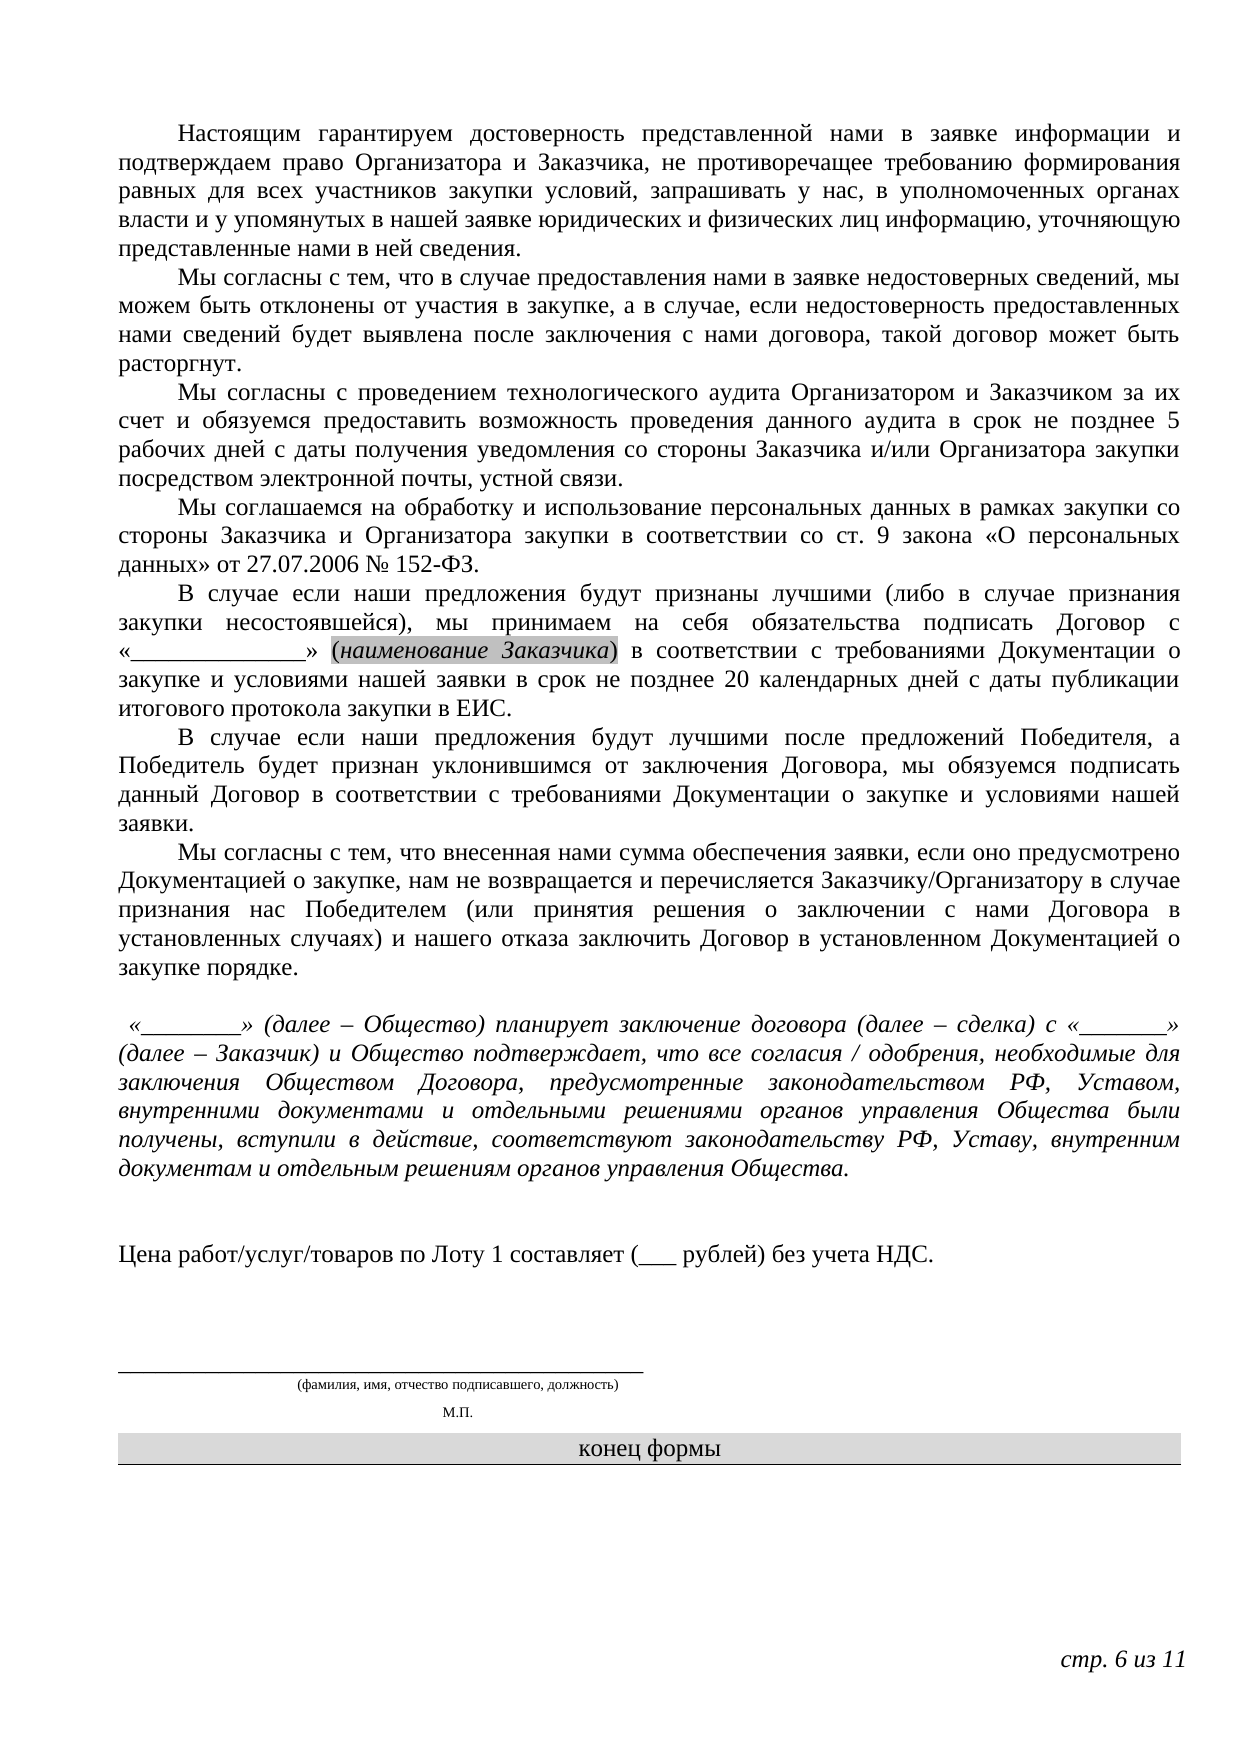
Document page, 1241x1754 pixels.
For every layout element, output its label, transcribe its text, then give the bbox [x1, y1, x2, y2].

text М.П. [118, 1404, 797, 1433]
text Настоящим гарантируем достоверность представленной нами в заявке информации и подтверждаем право Организатора и Заказчика, не противоречащее требованию формирования равных для всех участников закупки условий, запрашивать у нас, в уполномоченных органах власти и у упомянутых в нашей заявке юридических и физических лиц информацию, уточняющую представленные нами в ней сведения. [118, 118, 1181, 262]
text «________» (далее – Общество) планирует заключение договора (далее – сделка) с «_______» (далее – Заказчик) и Общество подтверждает, что все согласия / одобрения, необходимые для заключения Обществом Договора, предусмотренные законодательством РФ, Уставом, внутренними документами и отдельными решениями органов управления Общества были получены, вступили в действие, соответствуют законодательству РФ, Уставу, внутренним документам и отдельным решениям органов управления Общества. [118, 1009, 1181, 1182]
text В случае если наши предложения будут признаны лучшими (либо в случае признания закупки несостоявшейся), мы принимаем на себя обязательства подписать Договор с «______________» (наименование Заказчика) в соответствии с требованиями Документации о закупке и условиями нашей заявки в срок не позднее 20 календарных дней с даты публикации итогового протокола закупки в ЕИС. [118, 578, 1181, 722]
text В случае если наши предложения будут лучшими после предложений Победителя, а Победитель будет признан уклонившимся от заключения Договора, мы обязуемся подписать данный Договор в соответствии с требованиями Документации о закупке и условиями нашей заявки. [118, 722, 1181, 837]
text Мы согласны с тем, что внесенная нами сумма обеспечения заявки, если оно предусмотрено Документацией о закупке, нам не возвращается и перечисляется Заказчику/Организатору в случае признания нас Победителем (или принятия решения о заключении с нами Договора в установленных случаях) и нашего отказа заключить Договор в установленном Документацией о закупке порядке. [118, 837, 1181, 981]
text конец формы [118, 1433, 1181, 1464]
text __________________________________________ [118, 1347, 1181, 1376]
text Мы согласны с проведением технологического аудита Организатором и Заказчиком за их счет и обязуемся предоставить возможность проведения данного аудита в срок не позднее 5 рабочих дней с даты получения уведомления со стороны Заказчика и/или Организатора закупки посредством электронной почты, устной связи. [118, 377, 1181, 492]
text Мы соглашаемся на обработку и использование персональных данных в рамках закупки со стороны Заказчика и Организатора закупки в соответствии со ст. 9 закона «О персональных данных» от 27.07.2006 № 152-ФЗ. [118, 492, 1181, 578]
text Мы согласны с тем, что в случае предоставления нами в заявке недостоверных сведений, мы можем быть отклонены от участия в закупке, а в случае, если недостоверность предоставленных нами сведений будет выявлена после заключения с нами договора, такой договор может быть расторгнут. [118, 262, 1181, 377]
text (фамилия, имя, отчество подписавшего, должность) [118, 1376, 797, 1404]
text Цена работ/услуг/товаров по Лоту 1 составляет (___ рублей) без учета НДС. [118, 1239, 1181, 1268]
